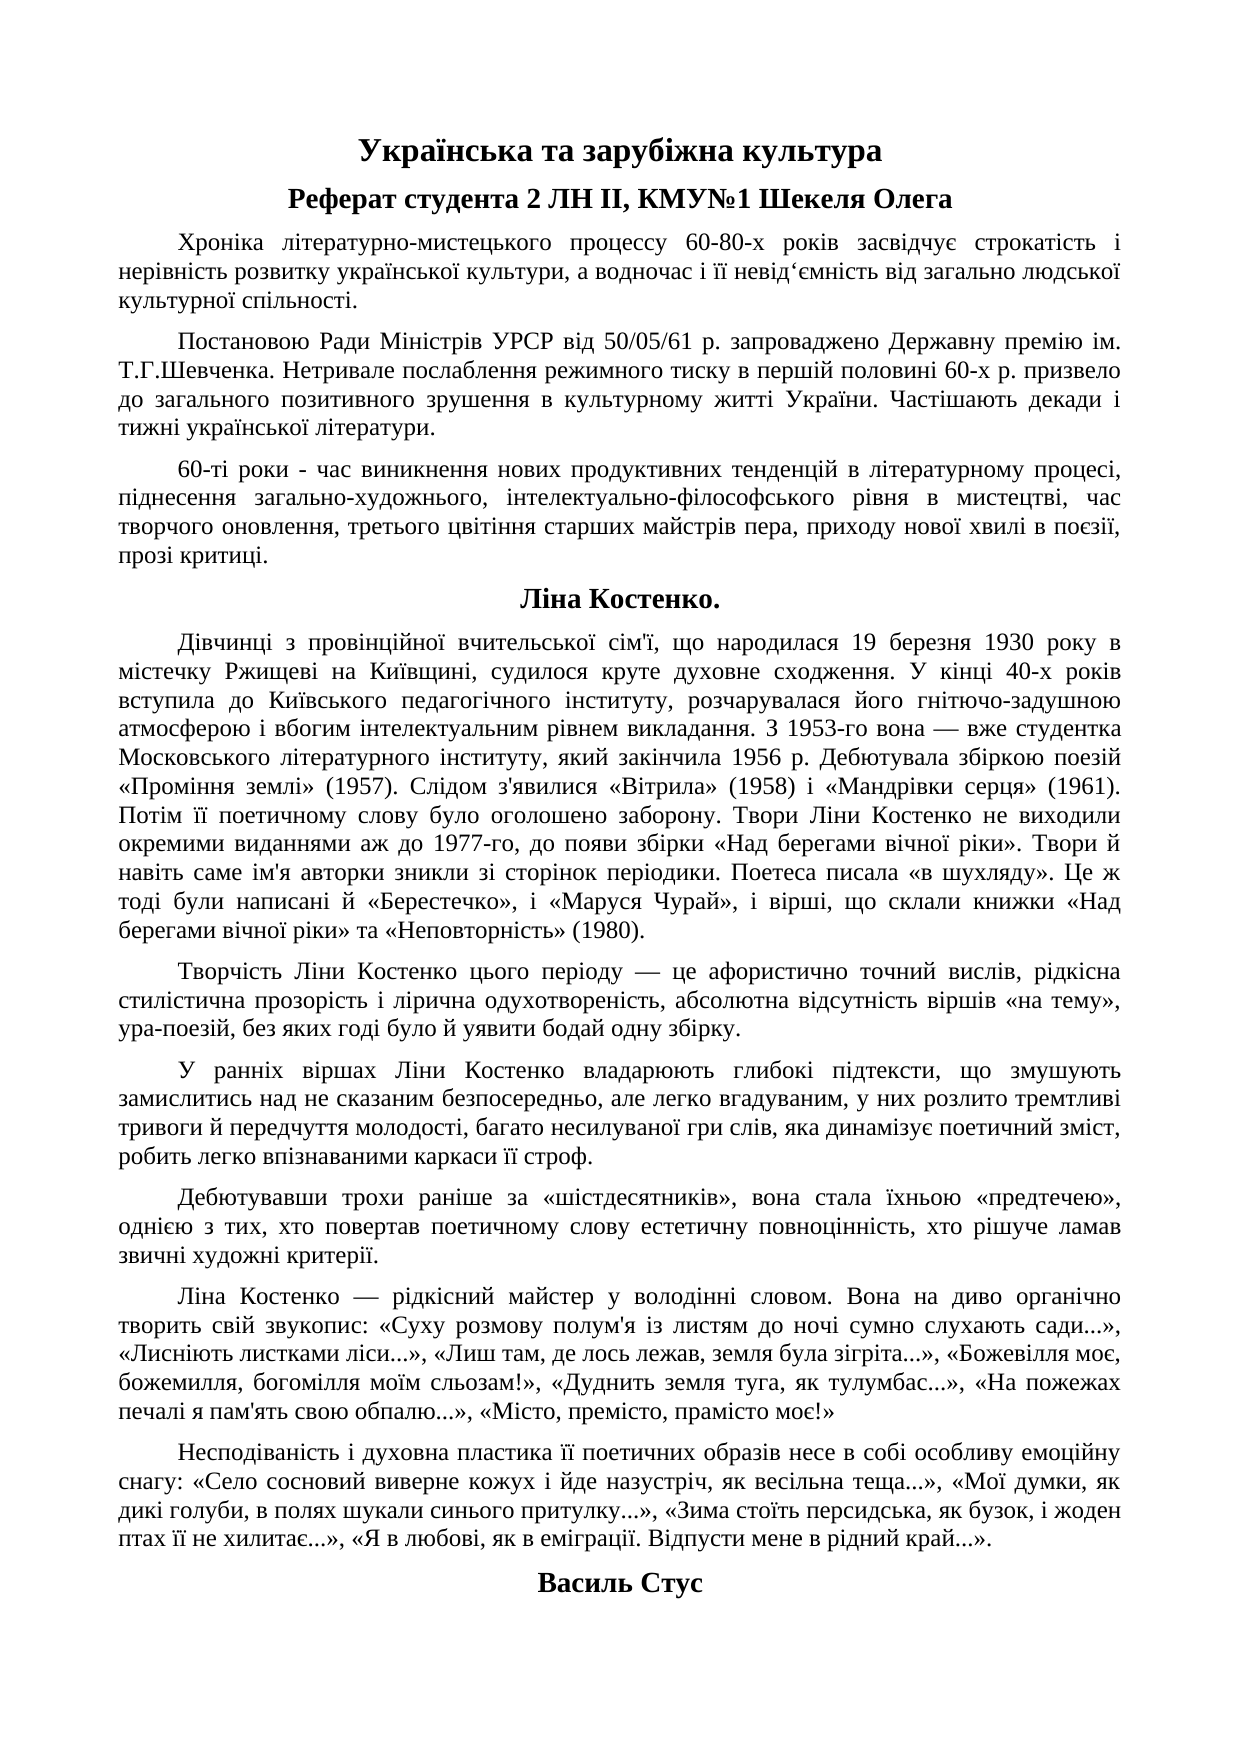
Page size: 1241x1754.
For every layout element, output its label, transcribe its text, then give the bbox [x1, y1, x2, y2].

text Ліна Костенко — рідкісний майстер у володінні словом. Вона на диво органічно творить свій звукопис: «Суху розмову полум'я із листям до ночі сумно слухають сади...», «Лисніють листками ліси...», «Лиш там, де лось лежав, земля була зігріта...», «Божевілля моє, божемилля, богомілля моїм сльозам!», «Дуднить земля туга, як тулумбас...», «На пожежах печалі я пам'ять свою обпалю...», «Місто, премісто, прамісто моє!» [118, 1281, 1122, 1425]
text Ліна Костенко. [118, 581, 1122, 615]
text Реферат студента 2 ЛН ІІ, КМУ№1 Шекеля Олега [118, 181, 1122, 215]
text Василь Стус [118, 1565, 1122, 1598]
text Несподіваність і духовна пластика її поетичних образів несе в собі особливу емоційну снагу: «Село сосновий виверне кожух і йде назустріч, як весільна теща...», «Мої думки, як дикі голуби, в полях шукали синього притулку...», «Зима стоїть персидська, як бузок, і жоден птах її не хилитає...», «Я в любові, як в еміграції. Відпусти мене в рідний край...». [118, 1437, 1122, 1552]
text Дівчинці з провінційної вчительської сім'ї, що народилася 19 березня 1930 року в містечку Ржищеві на Київщині, судилося круте духовне сходження. У кінці 40-х років вступила до Київського педагогічного інституту, розчарувалася його гнітючо-задушною атмосферою і вбогим інтелектуальним рівнем викладання. З 1953-го вона — вже студентка Московського літературного інституту, який закінчила 1956 р. Дебютувала збіркою поезій «Проміння землі» (1957). Слідом з'явилися «Вітрила» (1958) і «Мандрівки серця» (1961). Потім її поетичному слову було оголошено заборону. Твори Ліни Костенко не виходили окремими виданнями аж до 1977-го, до появи збірки «Над берегами вічної ріки». Твори й навіть саме ім'я авторки зникли зі сторінок періодики. Поетеса писала «в шухляду». Це ж тоді були написані й «Берестечко», і «Маруся Чурай», і вірші, що склали книжки «Над берегами вічної ріки» та «Неповторність» (1980). [118, 627, 1122, 943]
text Творчість Ліни Костенко цього періоду — це афористично точний вислів, рідкісна стилістична прозорість і лірична одухотвореність, абсолютна відсутність віршів «на тему», ура-поезій, без яких годі було й уявити бодай одну збірку. [118, 956, 1122, 1042]
text Дебютувавши трохи раніше за «шістдесятників», вона стала їхньою «предтечею», однією з тих, хто повертав поетичному слову естетичну повноцінність, хто рішуче ламав звичні художні критерії. [118, 1182, 1122, 1268]
text Хроніка літературно-мистецького процессу 60-80-х років засвідчує строкатість і нерівність розвитку української культури, а водночас і її невід‘ємність від загально людської культурної спільності. [118, 227, 1122, 314]
text 60-ті роки - час виникнення нових продуктивних тенденцій в літературному процесі, піднесення загально-художнього, інтелектуально-філософського рівня в мистецтві, час творчого оновлення, третього цвітіння старших майстрів пера, приходу нової хвилі в поєзії, прозі критиці. [118, 454, 1122, 569]
text Українська та зарубіжна культура [118, 131, 1122, 169]
text У ранніх віршах Ліни Костенко владарюють глибокі підтексти, що змушують замислитись над не сказаним безпосередньо, але легко вгадуваним, у них розлито тремтливі тривоги й передчуття молодості, багато несилуваної гри слів, яка динамізує поетичний зміст, робить легко впізнаваними каркаси її строф. [118, 1055, 1122, 1170]
text Постановою Ради Міністрів УРСР від 50/05/61 р. запроваджено Державну премію ім. Т.Г.Шевченка. Нетривале послаблення режимного тиску в першій половині 60-х р. призвело до загального позитивного зрушення в культурному житті України. Частішають декади і тижні української літератури. [118, 326, 1122, 441]
